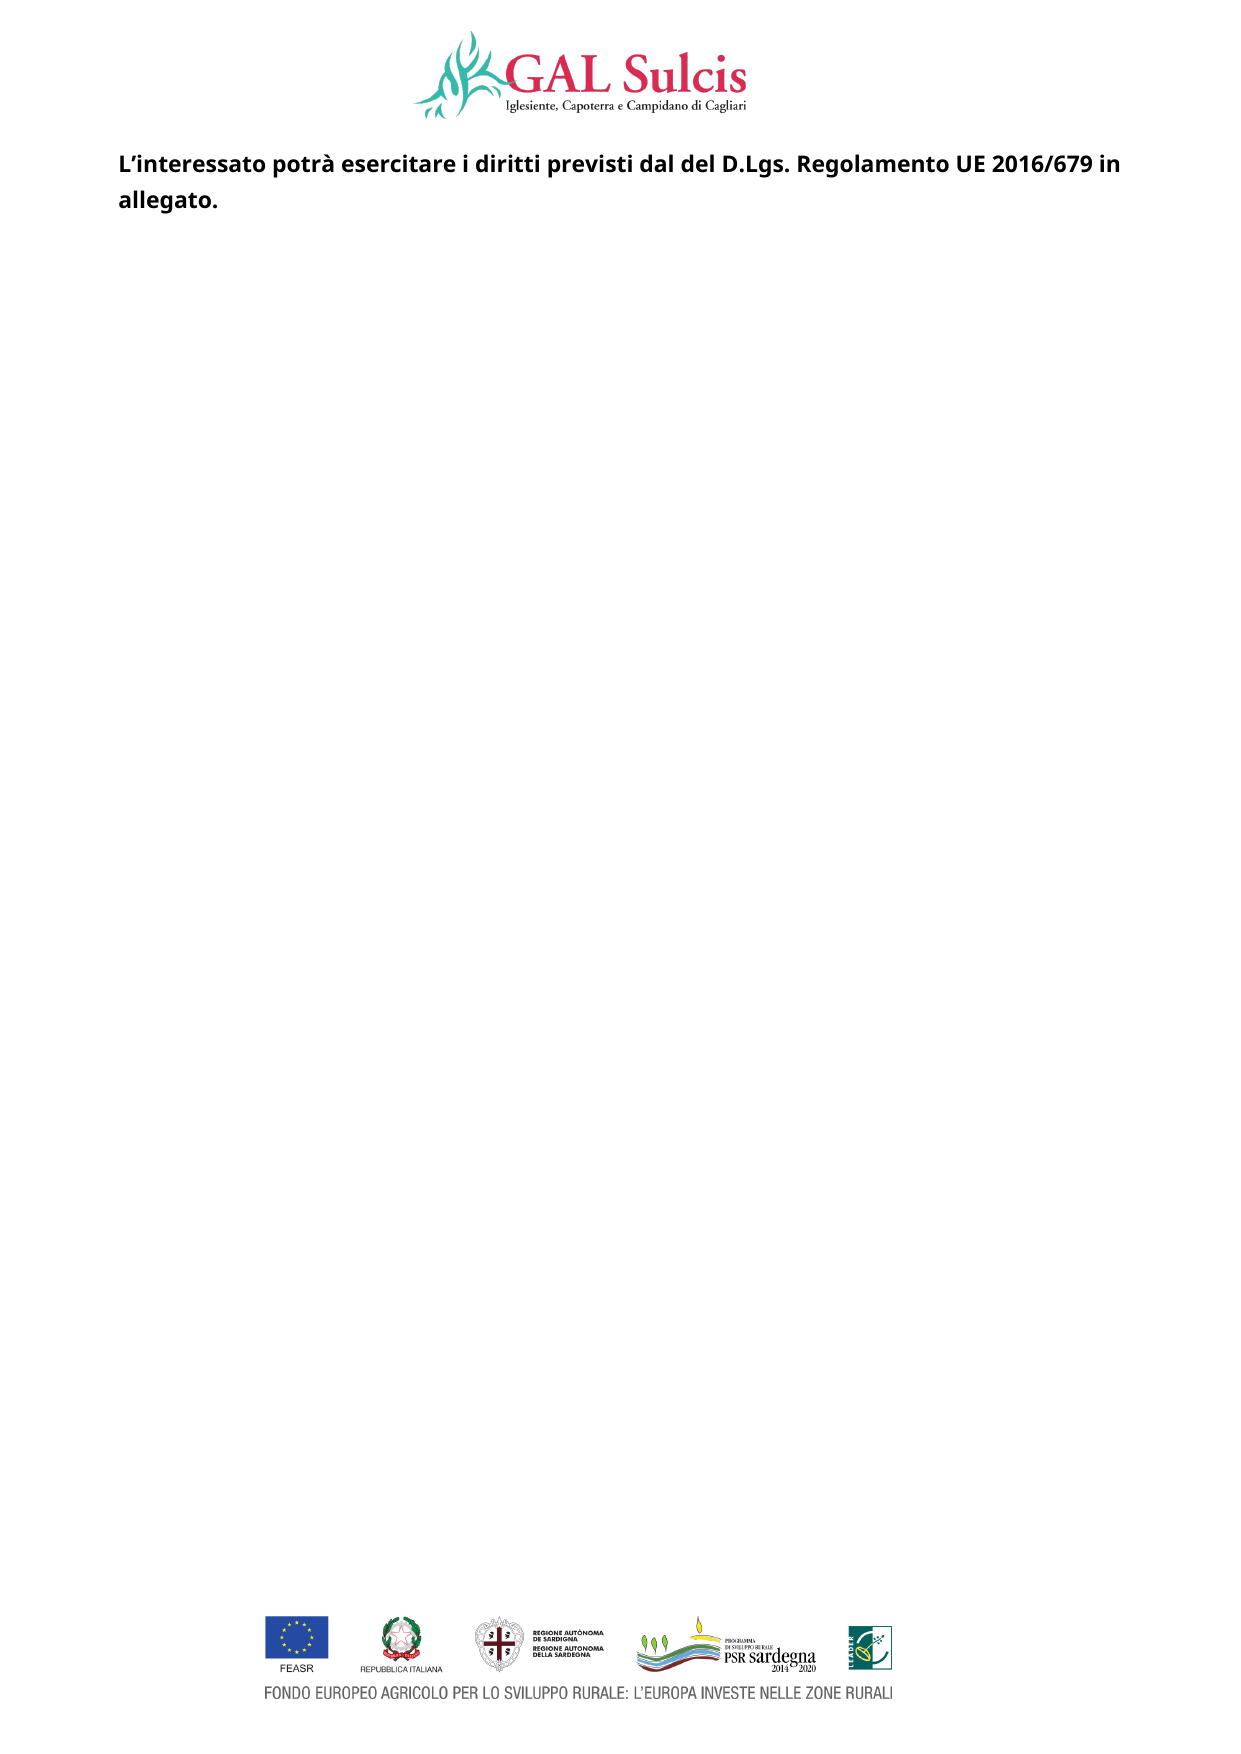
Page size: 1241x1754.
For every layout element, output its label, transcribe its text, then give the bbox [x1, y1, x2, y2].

picture [265, 1616, 892, 1699]
text L’interessato potrà esercitare i diritti previsti dal del D.Lgs. Regolamento UE 2016/679 in allegato. [118, 148, 1122, 215]
picture [412, 30, 746, 119]
